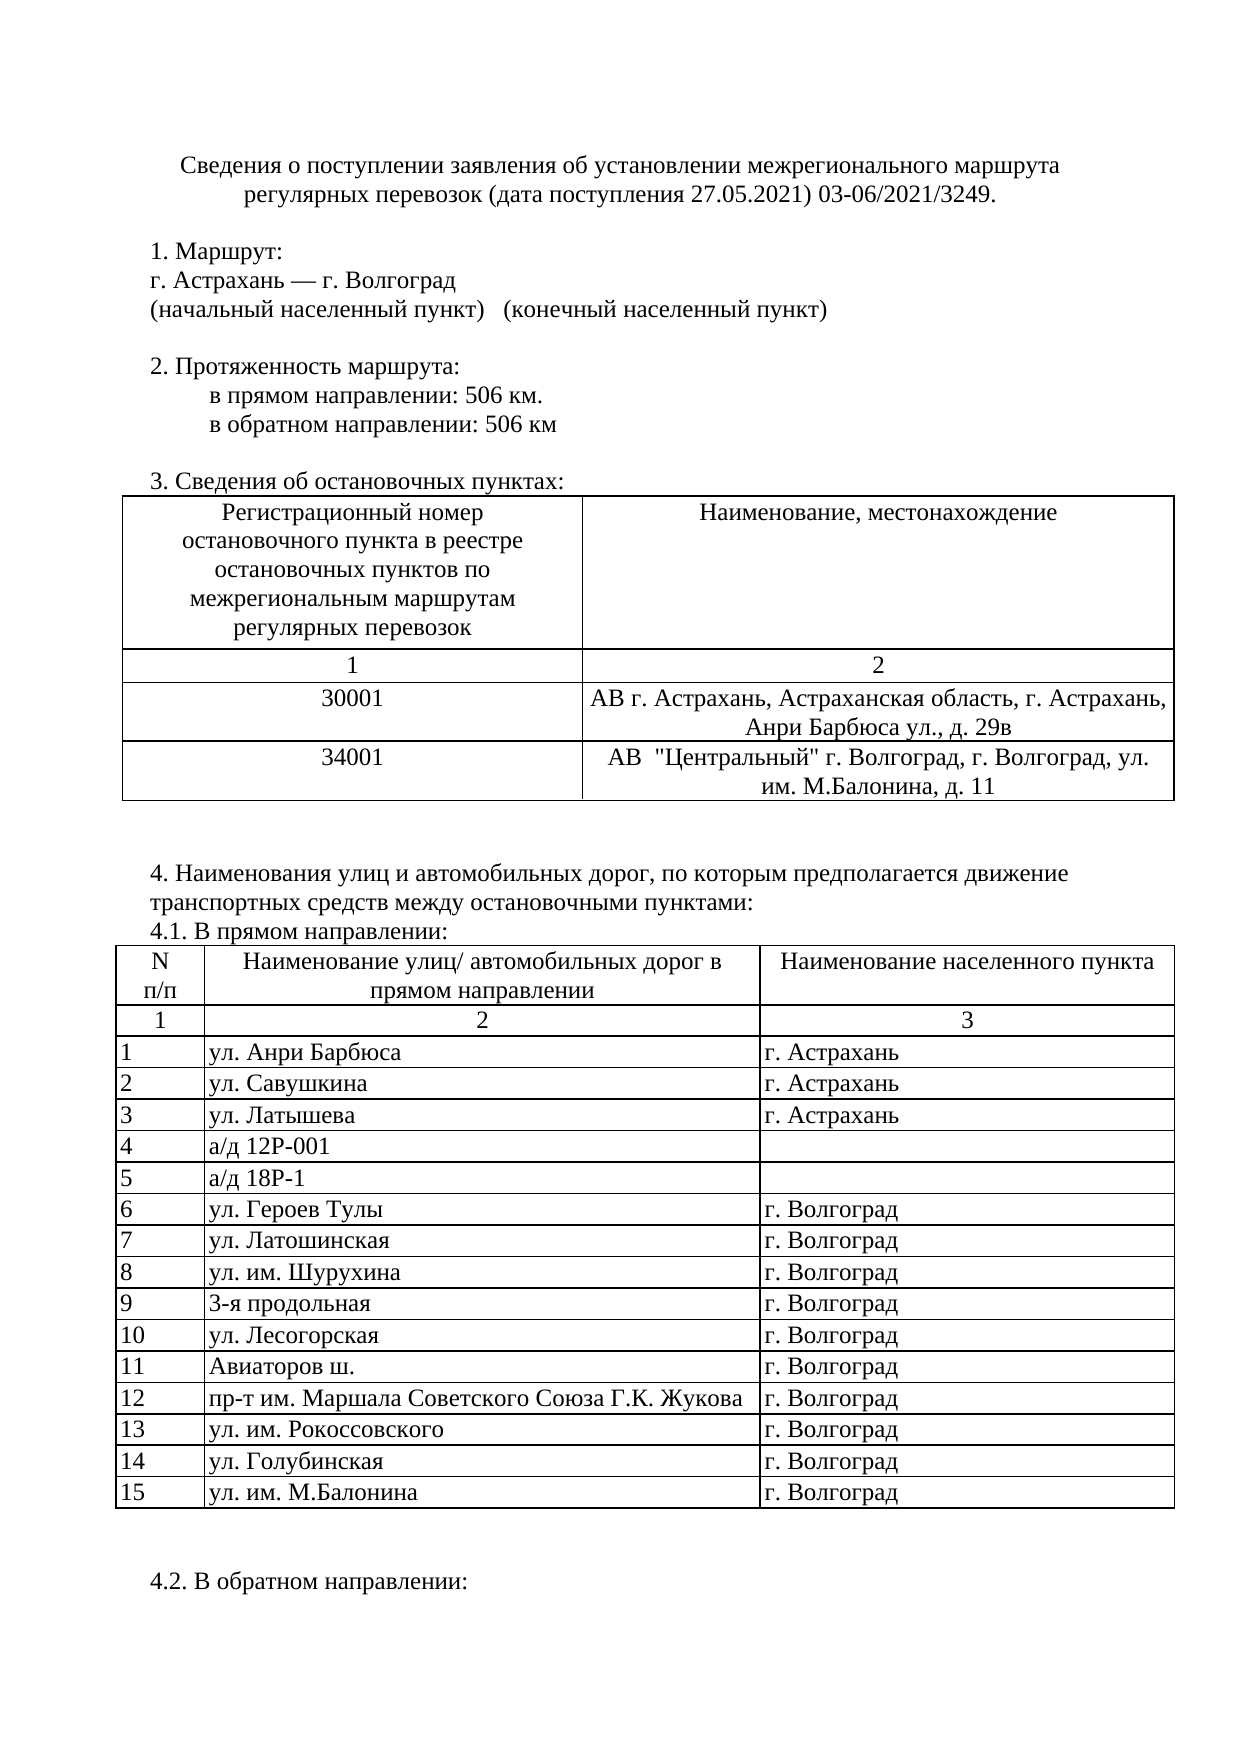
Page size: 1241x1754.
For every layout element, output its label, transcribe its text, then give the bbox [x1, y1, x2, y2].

table_cell ул. им. Рокоссовского [205, 1415, 759, 1444]
table_cell ул. Лесогорская [205, 1320, 759, 1350]
table_cell 1 [117, 1006, 204, 1035]
table_cell 2 [205, 1006, 759, 1035]
table_cell 14 [117, 1446, 204, 1476]
table_header Наименование, местонахождение [583, 497, 1173, 648]
table_cell г. Волгоград [761, 1415, 1174, 1444]
table_header Регистрационный номер остановочного пункта в реестре остановочных пунктов по межрегиональным маршрутам регулярных перевозок [123, 497, 582, 648]
table_cell 15 [117, 1477, 204, 1507]
table_cell ул. Савушкина [205, 1068, 759, 1098]
table_cell АВ "Центральный" г. Волгоград, г. Волгоград, ул. им. М.Балонина, д. 11 [583, 742, 1173, 799]
table_cell 10 [117, 1320, 204, 1350]
table_cell 34001 [123, 742, 582, 799]
table_cell 2 [583, 650, 1173, 681]
table_cell 1 [123, 650, 582, 681]
table_cell ул. им. М.Балонина [205, 1477, 759, 1507]
table_cell [761, 1163, 1174, 1193]
table_cell а/д 18Р-1 [205, 1163, 759, 1193]
table_cell г. Волгоград [761, 1477, 1174, 1507]
text 4.1. В прямом направлении: [150, 916, 1090, 945]
table_cell 2 [117, 1068, 204, 1098]
table_cell г. Волгоград [761, 1446, 1174, 1476]
table_cell ул. Анри Барбюса [205, 1037, 759, 1067]
table_header N п/п [117, 946, 204, 1004]
text 3. Сведения об остановочных пунктах: [150, 466, 1090, 495]
text Сведения о поступлении заявления об установлении межрегионального маршрута регулярных перевозок (дата поступления 27.05.2021) 03-06/2021/3249. [150, 150, 1090, 207]
table_cell г. Астрахань [761, 1037, 1174, 1067]
table_cell 1 [117, 1037, 204, 1067]
table_cell 11 [117, 1352, 204, 1381]
table_cell г. Волгоград [761, 1289, 1174, 1318]
table_cell г. Волгоград [761, 1226, 1174, 1256]
table_cell ул. Латышева [205, 1100, 759, 1130]
text в прямом направлении: 506 км. [150, 380, 1090, 409]
table_cell г. Волгоград [761, 1383, 1174, 1413]
table_cell ул. Латошинская [205, 1226, 759, 1256]
text 4.2. В обратном направлении: [150, 1566, 1090, 1595]
table_cell 12 [117, 1383, 204, 1413]
text 2. Протяженность маршрута: [150, 351, 1090, 380]
table_cell г. Волгоград [761, 1257, 1174, 1287]
table_cell 9 [117, 1289, 204, 1318]
text 1. Маршрут: [150, 236, 1090, 265]
table_cell г. Астрахань [761, 1068, 1174, 1098]
table_cell 4 [117, 1131, 204, 1161]
table_cell 7 [117, 1226, 204, 1256]
table_header Наименование населенного пункта [761, 946, 1174, 1004]
text (начальный населенный пункт) (конечный населенный пункт) [150, 294, 1090, 322]
table_cell 8 [117, 1257, 204, 1287]
table_cell ул. им. Шурухина [205, 1257, 759, 1287]
table_cell АВ г. Астрахань, Астраханская область, г. Астрахань, Анри Барбюса ул., д. 29в [583, 683, 1173, 740]
table_cell 6 [117, 1194, 204, 1224]
text г. Астрахань — г. Волгоград [150, 265, 1090, 294]
table_cell а/д 12Р-001 [205, 1131, 759, 1161]
table_cell ул. Голубинская [205, 1446, 759, 1476]
table_cell пр-т им. Маршала Советского Союза Г.К. Жукова [205, 1383, 759, 1413]
table_cell ул. Героев Тулы [205, 1194, 759, 1224]
table_cell [761, 1131, 1174, 1161]
table_header Наименование улиц/ автомобильных дорог в прямом направлении [205, 946, 759, 1004]
table_cell 5 [117, 1163, 204, 1193]
table_cell Авиаторов ш. [205, 1352, 759, 1381]
text 4. Наименования улиц и автомобильных дорог, по которым предполагается движение транспортных средств между остановочными пунктами: [150, 858, 1090, 916]
table_cell 13 [117, 1415, 204, 1444]
table_cell г. Волгоград [761, 1194, 1174, 1224]
table_cell 3 [117, 1100, 204, 1130]
text в обратном направлении: 506 км [150, 409, 1090, 437]
table_cell 3-я продольная [205, 1289, 759, 1318]
table_cell г. Астрахань [761, 1100, 1174, 1130]
table_cell 30001 [123, 683, 582, 740]
table_cell г. Волгоград [761, 1320, 1174, 1350]
table_cell 3 [761, 1006, 1174, 1035]
table_cell г. Волгоград [761, 1352, 1174, 1381]
